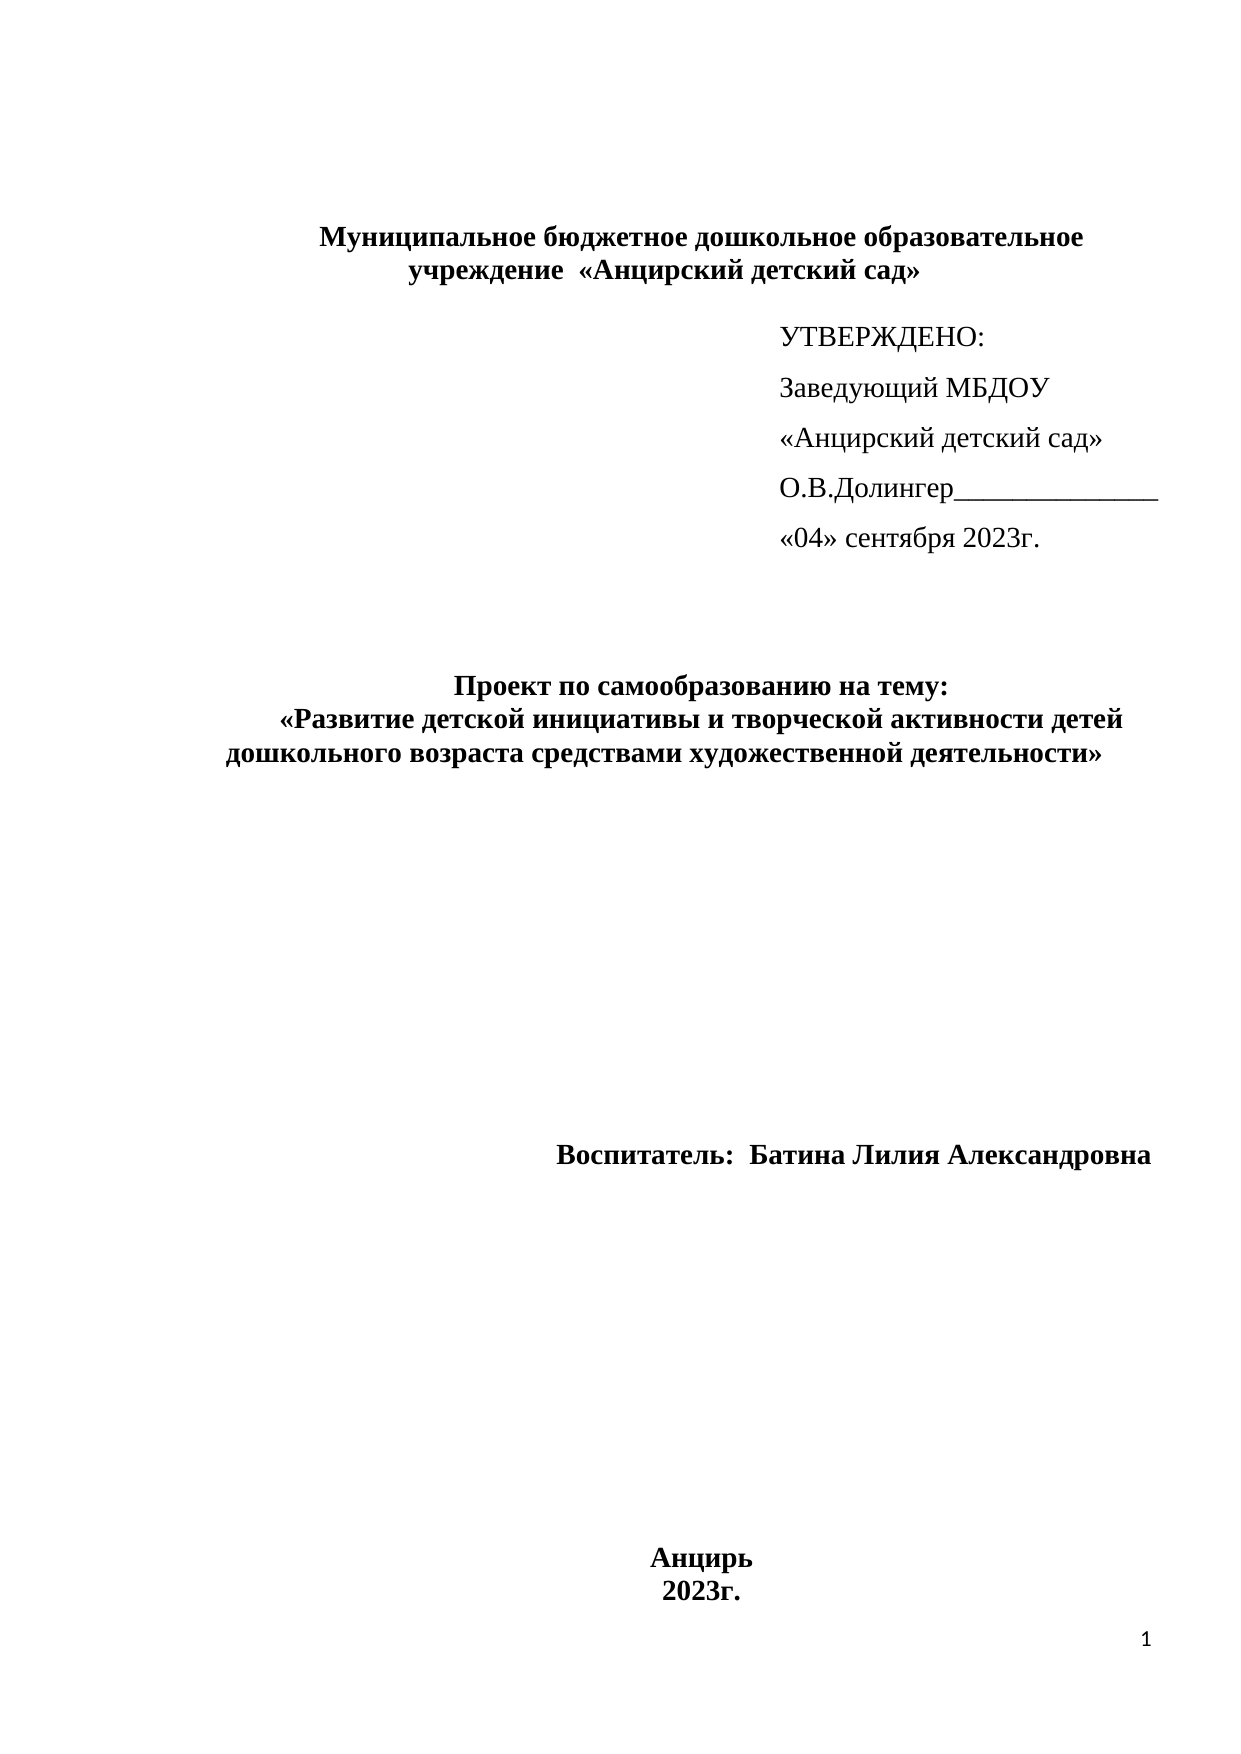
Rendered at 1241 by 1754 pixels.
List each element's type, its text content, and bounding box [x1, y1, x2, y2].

text Проект по самообразованию на тему: [177, 668, 1152, 701]
text «Развитие детской инициативы и творческой активности детей дошкольного возраста средствами художественной деятельности» [177, 701, 1152, 768]
text Анцирь [177, 1540, 1152, 1573]
text Муниципальное бюджетное дошкольное образовательное учреждение «Анцирский детский сад» [177, 219, 1152, 286]
text Воспитатель: Батина Лилия Александровна [177, 1137, 1152, 1171]
text 2023г. [177, 1573, 1152, 1607]
table_header УТВЕРЖДЕНО: Заведующий МБДОУ «Анцирский детский сад» О.В.Долингер______________ «04» сентября 2023г. [768, 319, 1240, 567]
